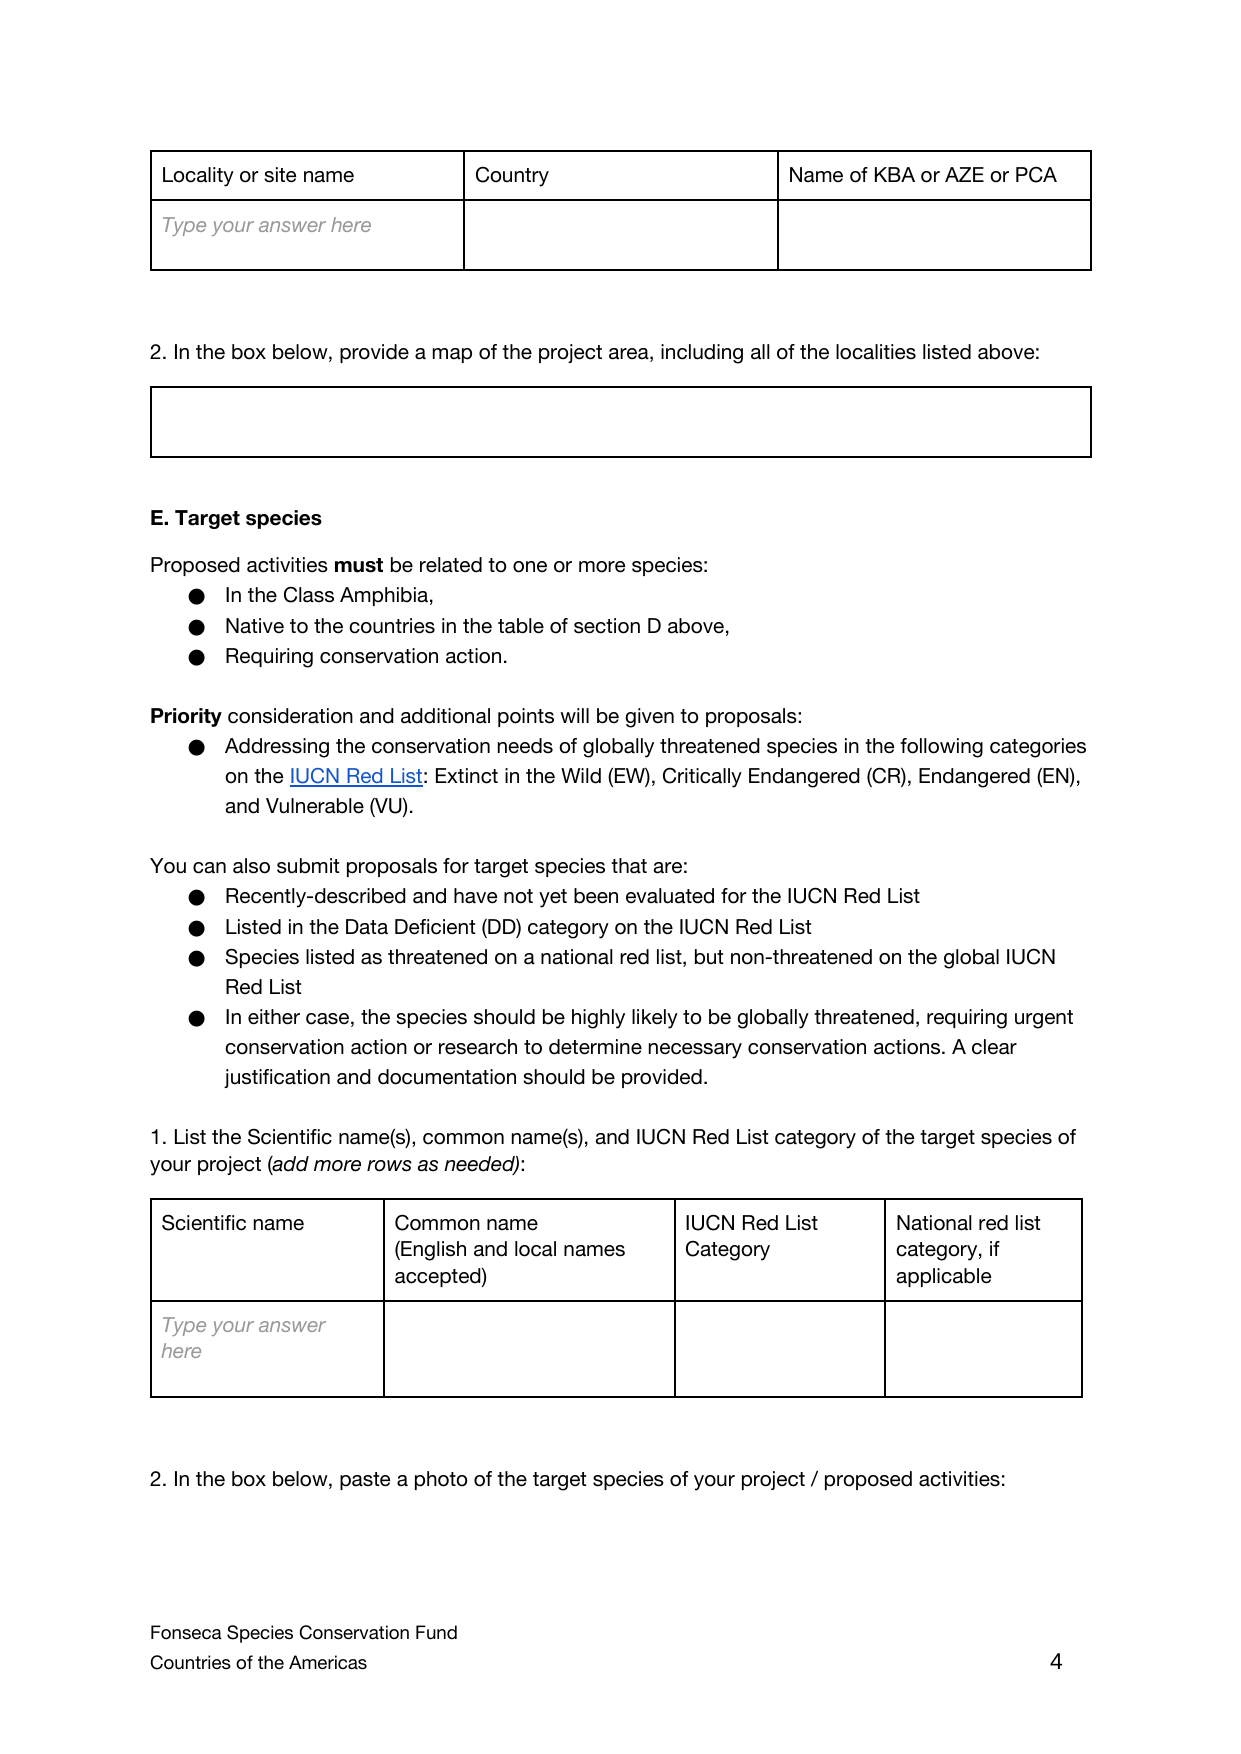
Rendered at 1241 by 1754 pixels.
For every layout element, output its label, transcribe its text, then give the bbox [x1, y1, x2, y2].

list In either case, the species should be highly likely to be globally threatened, requiring urgent conservation action or research to determine necessary conservation actions. A clear justification and documentation should be provided. [187, 1004, 1090, 1091]
table_cell [465, 201, 777, 269]
table_header Common name (English and local names accepted) [385, 1200, 674, 1299]
list In the Class Amphibia, [187, 583, 1090, 609]
table_cell Type your answer here [152, 1302, 383, 1396]
table_header National red list category, if applicable [886, 1200, 1081, 1299]
table_header Locality or site name [152, 152, 463, 199]
text 1. List the Scientific name(s), common name(s), and IUCN Red List category of the target species of your project (add more rows as needed): [150, 1124, 1090, 1177]
subtitle E. Target species [150, 505, 1090, 532]
text Priority consideration and additional points will be given to proposals: [150, 703, 1090, 729]
list Recently-described and have not yet been evaluated for the IUCN Red List [187, 884, 1090, 910]
text 2. In the box below, paste a photo of the target species of your project / proposed activities: [150, 1466, 1090, 1492]
table_header Scientific name [152, 1200, 383, 1299]
list Requiring conservation action. [187, 643, 1090, 669]
list Addressing the conservation needs of globally threatened species in the following categories on the IUCN Red List: Extinct in the Wild (EW), Critically Endangered (CR), Endangered (EN), and Vulnerable (VU). [187, 733, 1090, 819]
text You can also submit proposals for target species that are: [150, 853, 1090, 880]
list Listed in the Data Deficient (DD) category on the IUCN Red List [187, 914, 1090, 940]
table_header Country [465, 152, 777, 199]
table_cell [779, 201, 1090, 269]
table_cell [886, 1302, 1081, 1396]
table_cell [385, 1302, 674, 1396]
table_cell Type your answer here [152, 201, 463, 269]
table_header [152, 388, 1090, 456]
table_header Name of KBA or AZE or PCA [779, 152, 1090, 199]
text Proposed activities must be related to one or more species: [150, 552, 1090, 579]
table_cell [676, 1302, 884, 1396]
text 2. In the box below, provide a map of the project area, including all of the localities listed above: [150, 339, 1090, 365]
table_header IUCN Red List Category [676, 1200, 884, 1299]
list Species listed as threatened on a national red list, but non-threatened on the global IUCN Red List [187, 944, 1090, 1000]
list Native to the countries in the table of section D above, [187, 613, 1090, 639]
